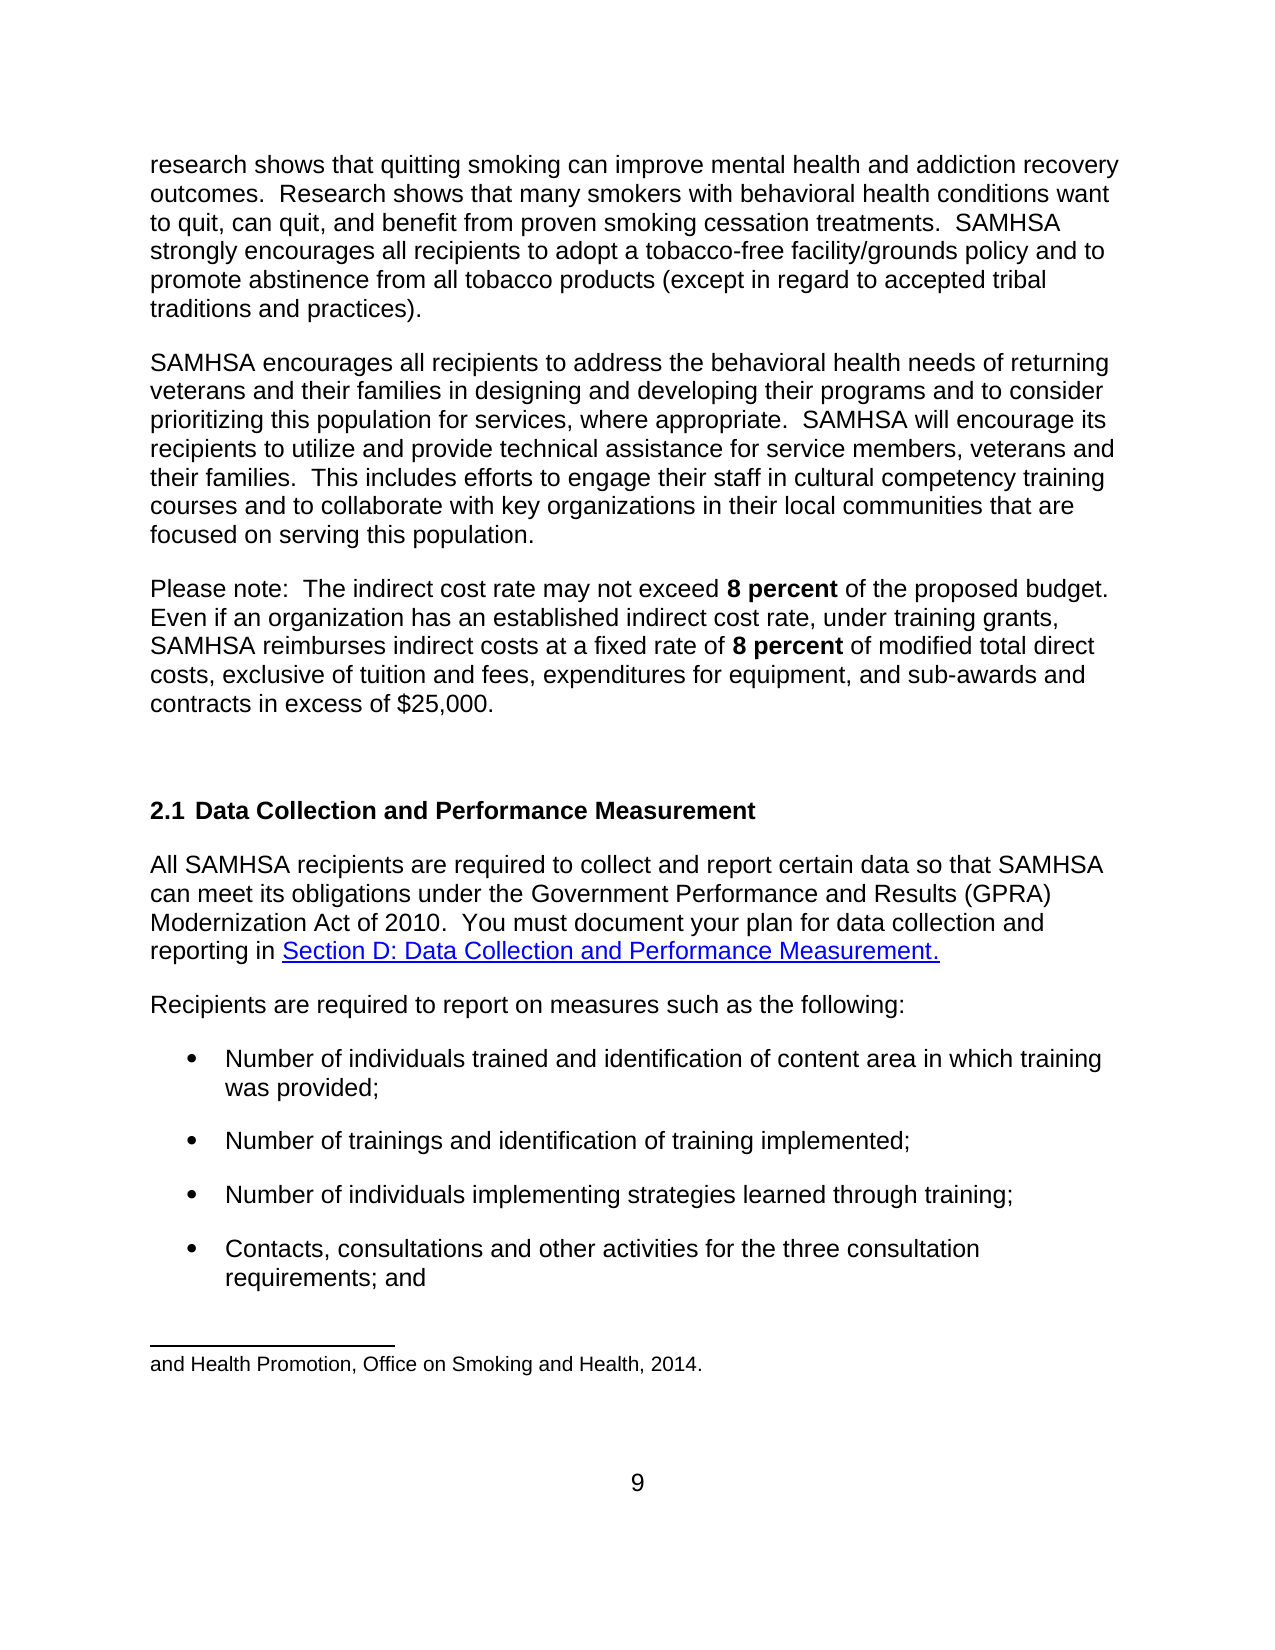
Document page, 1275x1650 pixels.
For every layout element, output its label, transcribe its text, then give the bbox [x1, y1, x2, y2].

list Number of trainings and identification of training implemented; [187, 1126, 1125, 1155]
text Please note: The indirect cost rate may not exceed 8 percent of the proposed budget. Even if an organization has an established indirect cost rate, under training grants, SAMHSA reimburses indirect costs at a fixed rate of 8 percent of modified total direct costs, exclusive of tuition and fees, expenditures for equipment, and sub-awards and contracts in excess of $25,000. [150, 574, 1125, 717]
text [150, 150, 1125, 322]
text SAMHSA encourages all recipients to address the behavioral health needs of returning veterans and their families in designing and developing their programs and to consider prioritizing this population for services, where appropriate. SAMHSA will encourage its recipients to utilize and provide technical assistance for service members, veterans and their families. This includes efforts to engage their staff in cultural competency training courses and to collaborate with key organizations in their local communities that are focused on serving this population. [150, 347, 1125, 549]
list Number of individuals trained and identification of content area in which training was provided; [187, 1044, 1125, 1101]
text Recipients are required to report on measures such as the following: [150, 990, 1125, 1019]
list Number of individuals implementing strategies learned through training; [187, 1180, 1125, 1209]
text All SAMHSA recipients are required to collect and report certain data so that SAMHSA can meet its obligations under the Government Performance and Results (GPRA) Modernization Act of 2010. You must document your plan for data collection and reporting in Section D: Data Collection and Performance Measurement. [150, 850, 1125, 965]
list Contacts, consultations and other activities for the three consultation requirements; and [187, 1234, 1125, 1292]
subtitle 2.1 Data Collection and Performance Measurement [150, 796, 1125, 825]
